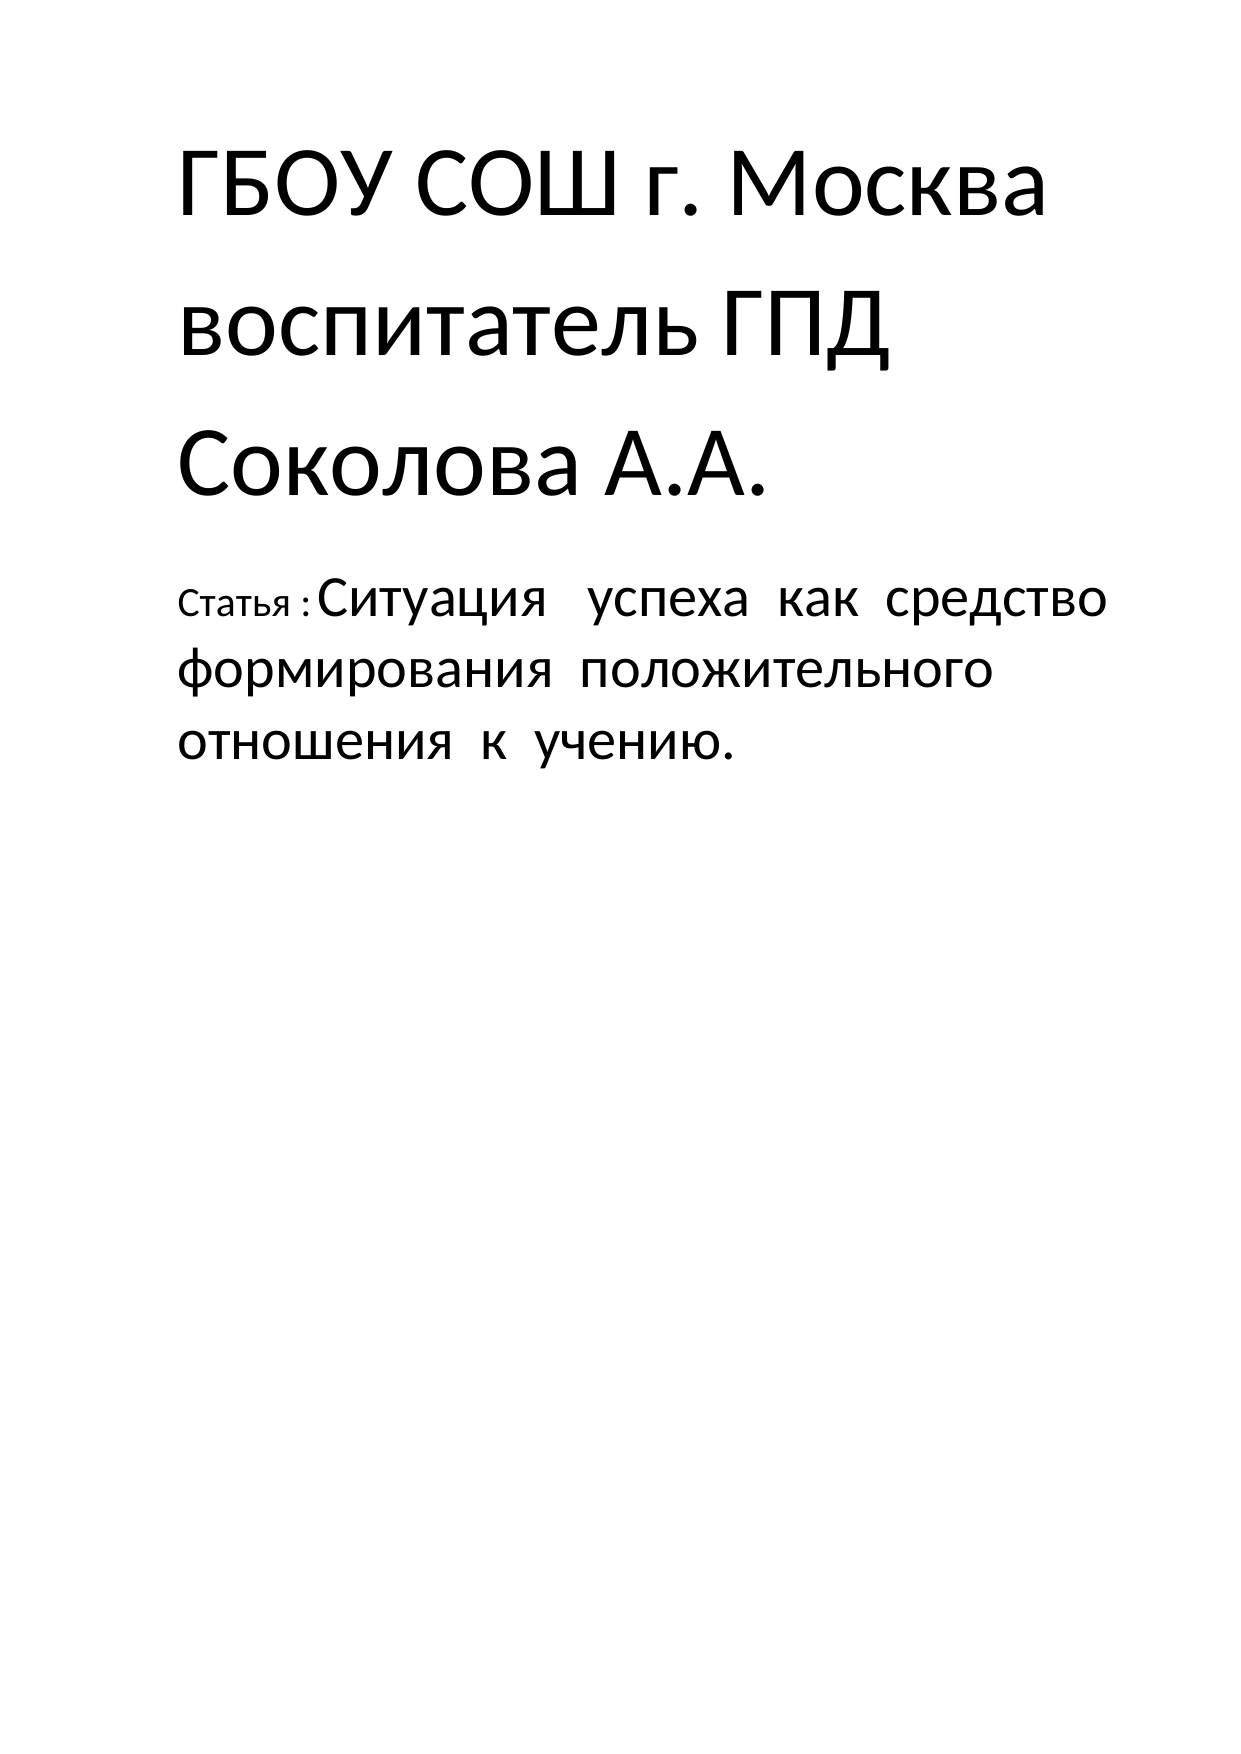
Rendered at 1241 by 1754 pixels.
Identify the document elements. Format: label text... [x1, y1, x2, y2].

text Статья : Ситуация успеха как средство формирования положительного отношения к учению. [177, 560, 1152, 774]
text ГБОУ СОШ г. Москва воспитатель ГПД Соколова А.А. [177, 118, 1152, 521]
